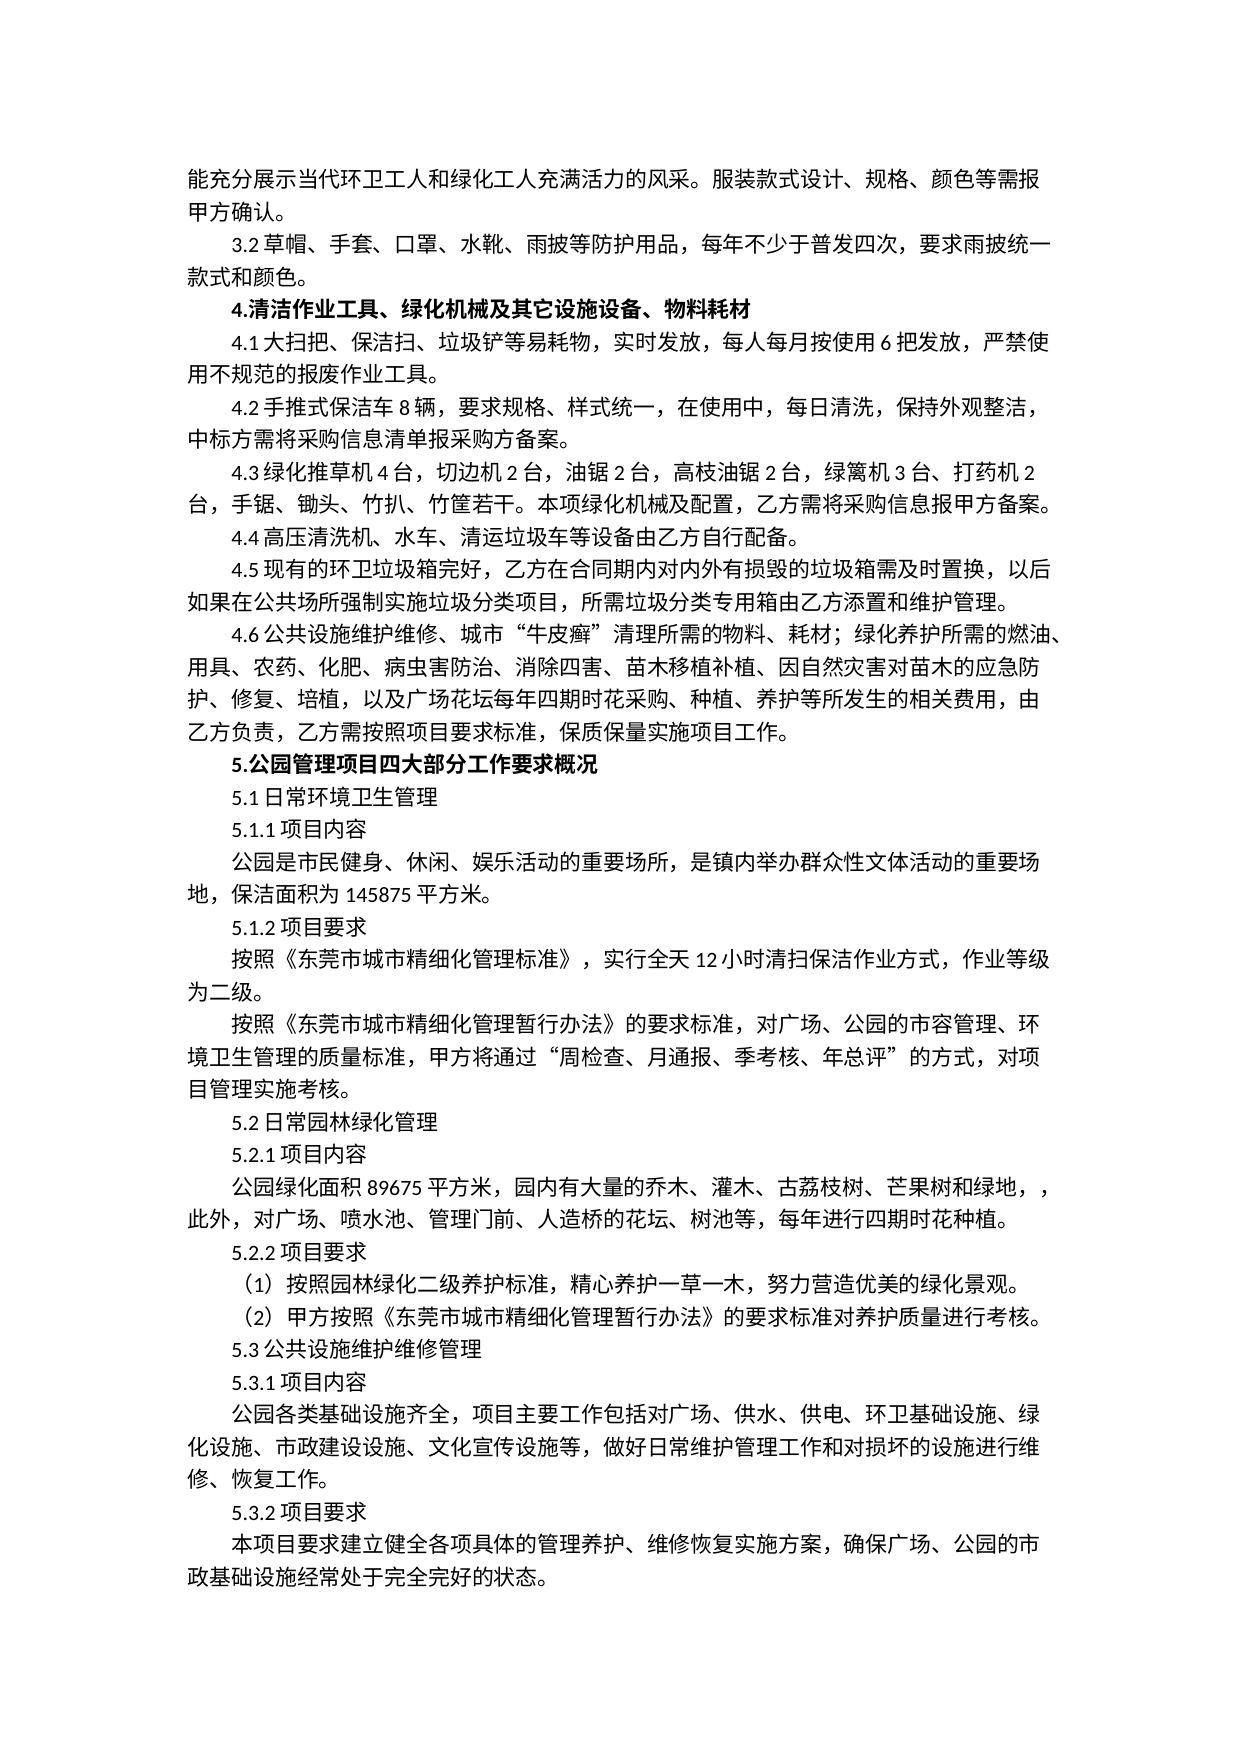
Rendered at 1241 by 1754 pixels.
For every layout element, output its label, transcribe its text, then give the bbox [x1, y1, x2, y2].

text 本项目要求建立健全各项具体的管理养护、维修恢复实施方案，确保广场、公园的市政基础设施经常处于完全完好的状态。 [187, 1527, 1053, 1592]
text 4.2手推式保洁车8辆，要求规格、样式统一，在使用中，每日清洗，保持外观整洁，中标方需将采购信息清单报采购方备案。 [187, 389, 1053, 454]
text （1）按照园林绿化二级养护标准，精心养护一草一木，努力营造优美的绿化景观。 [187, 1267, 1053, 1299]
text 5.2.2项目要求 [187, 1234, 1053, 1267]
text 5.公园管理项目四大部分工作要求概况 [187, 747, 1053, 779]
text 3.2草帽、手套、口罩、水靴、雨披等防护用品，每年不少于普发四次，要求雨披统一款式和颜色。 [187, 227, 1053, 292]
text 4.1大扫把、保洁扫、垃圾铲等易耗物，实时发放，每人每月按使用6把发放，严禁使用不规范的报废作业工具。 [187, 324, 1053, 389]
text 4.3绿化推草机4台，切边机2台，油锯2台，高枝油锯2台，绿篱机3台、打药机2台，手锯、锄头、竹扒、竹筐若干。本项绿化机械及配置，乙方需将采购信息报甲方备案。 [187, 454, 1053, 519]
text 4.5现有的环卫垃圾箱完好，乙方在合同期内对内外有损毁的垃圾箱需及时置换，以后如果在公共场所强制实施垃圾分类项目，所需垃圾分类专用箱由乙方添置和维护管理。 [187, 552, 1053, 617]
text 5.3公共设施维护维修管理 [187, 1332, 1053, 1364]
text 5.3.2项目要求 [187, 1494, 1053, 1527]
text 5.1.1项目内容 [187, 812, 1053, 844]
text （2）甲方按照《东莞市城市精细化管理暂行办法》的要求标准对养护质量进行考核。 [187, 1299, 1053, 1332]
text 4.清洁作业工具、绿化机械及其它设施设备、物料耗材 [187, 292, 1053, 324]
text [187, 162, 1053, 227]
text 5.2.1项目内容 [187, 1137, 1053, 1169]
text 公园是市民健身、休闲、娱乐活动的重要场所，是镇内举办群众性文体活动的重要场地，保洁面积为145875平方米。 [187, 844, 1053, 909]
text 公园绿化面积89675平方米，园内有大量的乔木、灌木、古荔枝树、芒果树和绿地，，此外，对广场、喷水池、管理门前、人造桥的花坛、树池等，每年进行四期时花种植。 [187, 1169, 1053, 1234]
text 5.2日常园林绿化管理 [187, 1104, 1053, 1137]
text 4.6公共设施维护维修、城市“牛皮癣”清理所需的物料、耗材；绿化养护所需的燃油、用具、农药、化肥、病虫害防治、消除四害、苗木移植补植、因自然灾害对苗木的应急防护、修复、培植，以及广场花坛每年四期时花采购、种植、养护等所发生的相关费用，由乙方负责，乙方需按照项目要求标准，保质保量实施项目工作。 [187, 617, 1053, 747]
text 公园各类基础设施齐全，项目主要工作包括对广场、供水、供电、环卫基础设施、绿化设施、市政建设设施、文化宣传设施等，做好日常维护管理工作和对损坏的设施进行维修、恢复工作。 [187, 1397, 1053, 1494]
text 按照《东莞市城市精细化管理暂行办法》的要求标准，对广场、公园的市容管理、环境卫生管理的质量标准，甲方将通过“周检查、月通报、季考核、年总评”的方式，对项目管理实施考核。 [187, 1007, 1053, 1104]
text 4.4高压清洗机、水车、清运垃圾车等设备由乙方自行配备。 [187, 519, 1053, 552]
text 按照《东莞市城市精细化管理标准》，实行全天12小时清扫保洁作业方式，作业等级为二级。 [187, 942, 1053, 1007]
text 5.1日常环境卫生管理 [187, 779, 1053, 812]
text 5.1.2项目要求 [187, 909, 1053, 942]
text 5.3.1项目内容 [187, 1364, 1053, 1397]
